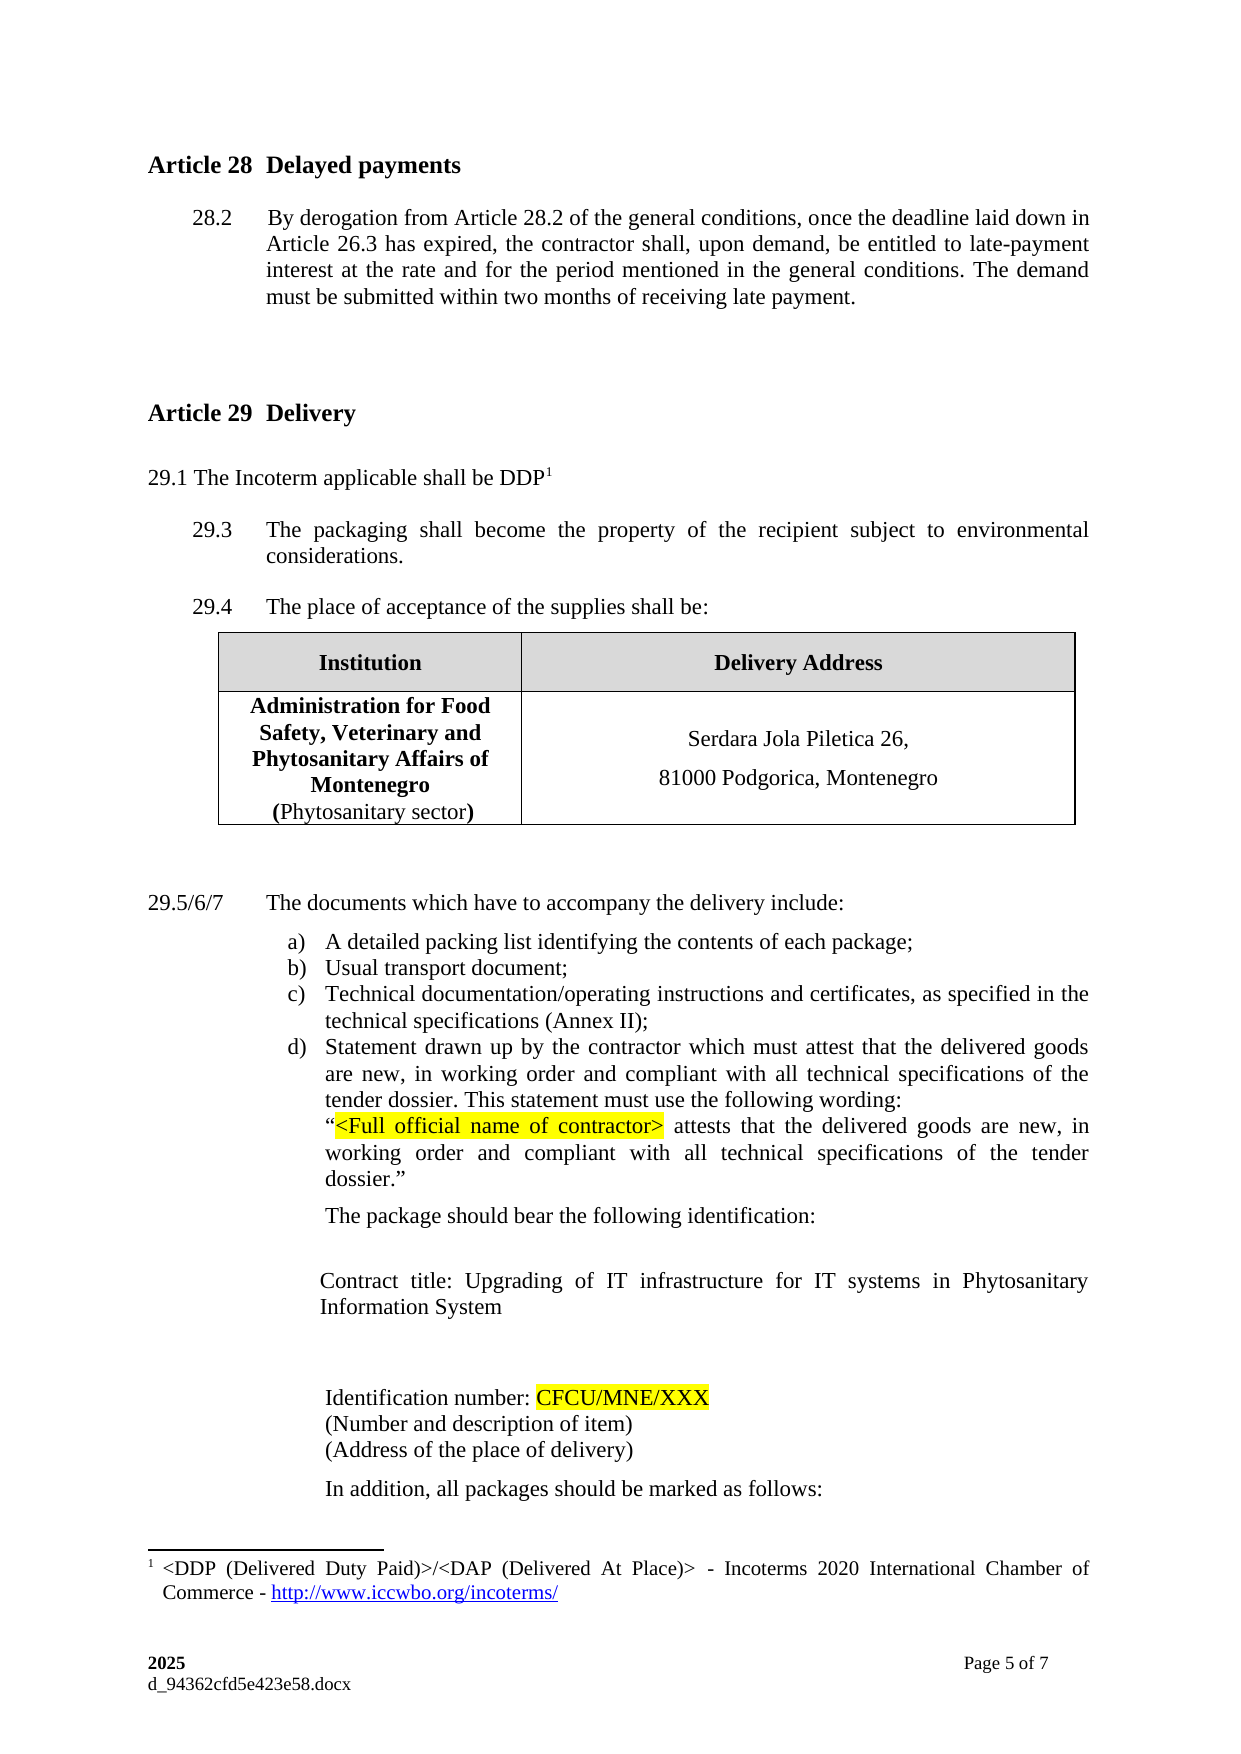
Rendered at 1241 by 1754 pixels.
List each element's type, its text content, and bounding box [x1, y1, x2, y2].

text “<Full official name of contractor> attests that the delivered goods are new, in working order and compliant with all technical specifications of the tender dossier.” [192, 1112, 1090, 1191]
text Article 29 Delivery [148, 398, 1090, 427]
text Contract title: Upgrading of IT infrastructure for IT systems in Phytosanitary Information System [319, 1267, 1090, 1320]
table_header Delivery Address [522, 633, 1074, 691]
text (Number and description of item) [325, 1410, 1090, 1436]
text Identification number: CFCU/MNE/XXX [325, 1383, 1090, 1410]
list Technical documentation/operating instructions and certificates, as specified in the technical specifications (Annex II); [287, 981, 1090, 1033]
text In addition, all packages should be marked as follows: [325, 1475, 1090, 1501]
text 28.2 By derogation from Article 28.2 of the general conditions, once the deadline laid down in Article 26.3 has expired, the contractor shall, upon demand, be entitled to late-payment interest at the rate and for the period mentioned in the general conditions. The demand must be submitted within two months of receiving late payment. [192, 204, 1090, 309]
text Article 28 Delayed payments [148, 150, 1090, 179]
text The package should bear the following identification: [325, 1202, 1090, 1228]
table_cell Serdara Jola Piletica 26, 81000 Podgorica, Montenegro [522, 692, 1074, 824]
list A detailed packing list identifying the contents of each package; [287, 928, 1090, 954]
table_cell Administration for Food Safety, Veterinary and Phytosanitary Affairs of Montenegro (Phytosanitary sector) [219, 692, 521, 824]
text 29.4 The place of acceptance of the supplies shall be: [192, 593, 1090, 620]
text 29.1 The Incoterm applicable shall be DDP [148, 464, 1090, 491]
text 29.5/6/7 The documents which have to accompany the delivery include: [148, 889, 1090, 915]
text 29.3 The packaging shall become the property of the recipient subject to environmental considerations. [192, 516, 1090, 568]
list Usual transport document; [287, 954, 1090, 981]
list Statement drawn up by the contractor which must attest that the delivered goods are new, in working order and compliant with all technical specifications of the tender dossier. This statement must use the following wording: [287, 1033, 1090, 1112]
text (Address of the place of delivery) [325, 1436, 1090, 1463]
table_header Institution [219, 633, 521, 691]
